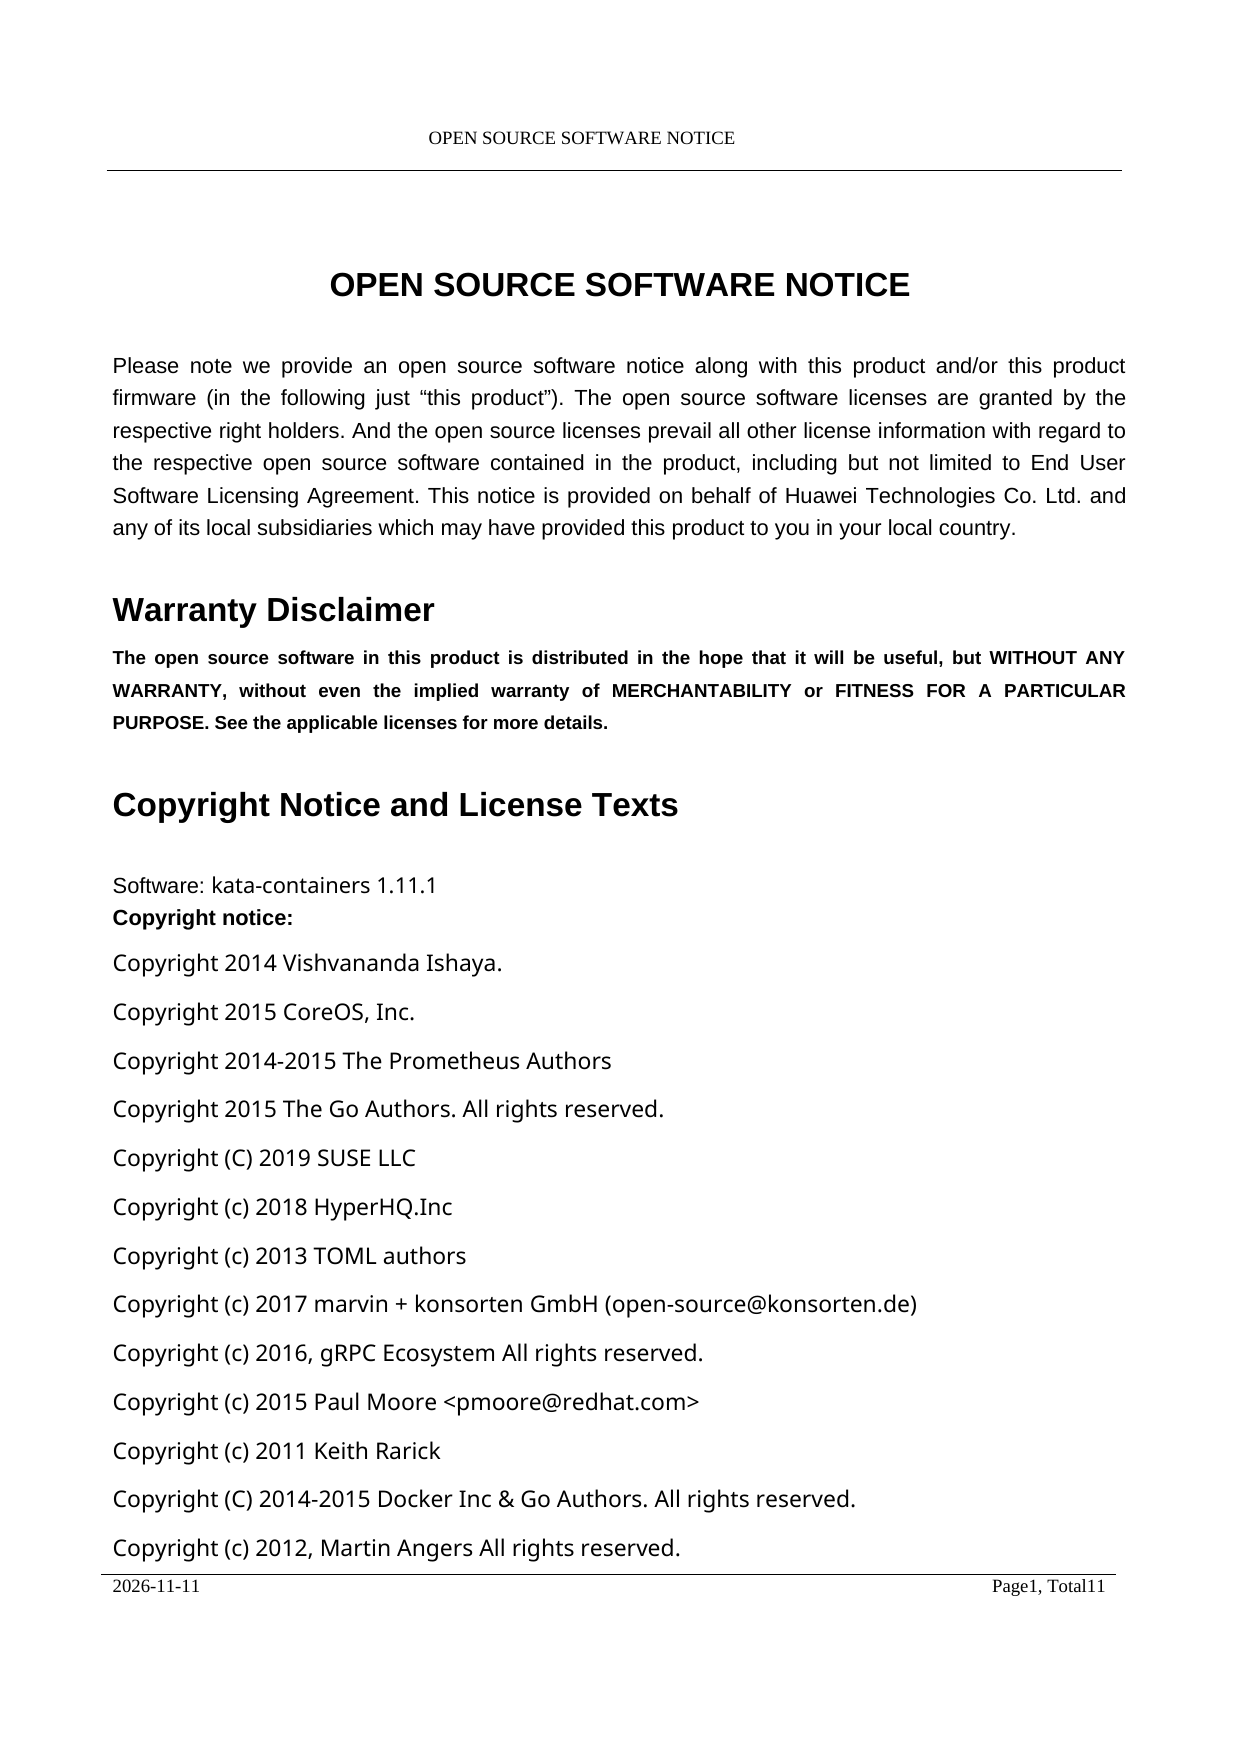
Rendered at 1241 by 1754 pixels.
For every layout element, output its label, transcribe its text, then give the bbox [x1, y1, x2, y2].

text Copyright notice: [112, 901, 1128, 934]
text OPEN SOURCE SOFTWARE NOTICE [112, 251, 1128, 316]
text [112, 947, 1128, 1564]
text Please note we provide an open source software notice along with this product and/or this product firmware (in the following just “this product”). The open source software licenses are granted by the respective right holders. And the open source licenses prevail all other license information with regard to the respective open source software contained in the product, including but not limited to End User Software Licensing Agreement. This notice is provided on behalf of Huawei Technologies Co. Ltd. and any of its local subsidiaries which may have provided this product to you in your local country. [112, 349, 1128, 544]
text Software: kata-containers 1.11.1 [112, 869, 1128, 901]
text Warranty Disclaimer [112, 576, 1128, 641]
text The open source software in this product is distributed in the hope that it will be useful, but WITHOUT ANY WARRANTY, without even the implied warranty of MERCHANTABILITY or FITNESS FOR A PARTICULAR PURPOSE. See the applicable licenses for more details. [112, 641, 1128, 739]
text Copyright Notice and License Texts [112, 771, 1128, 836]
